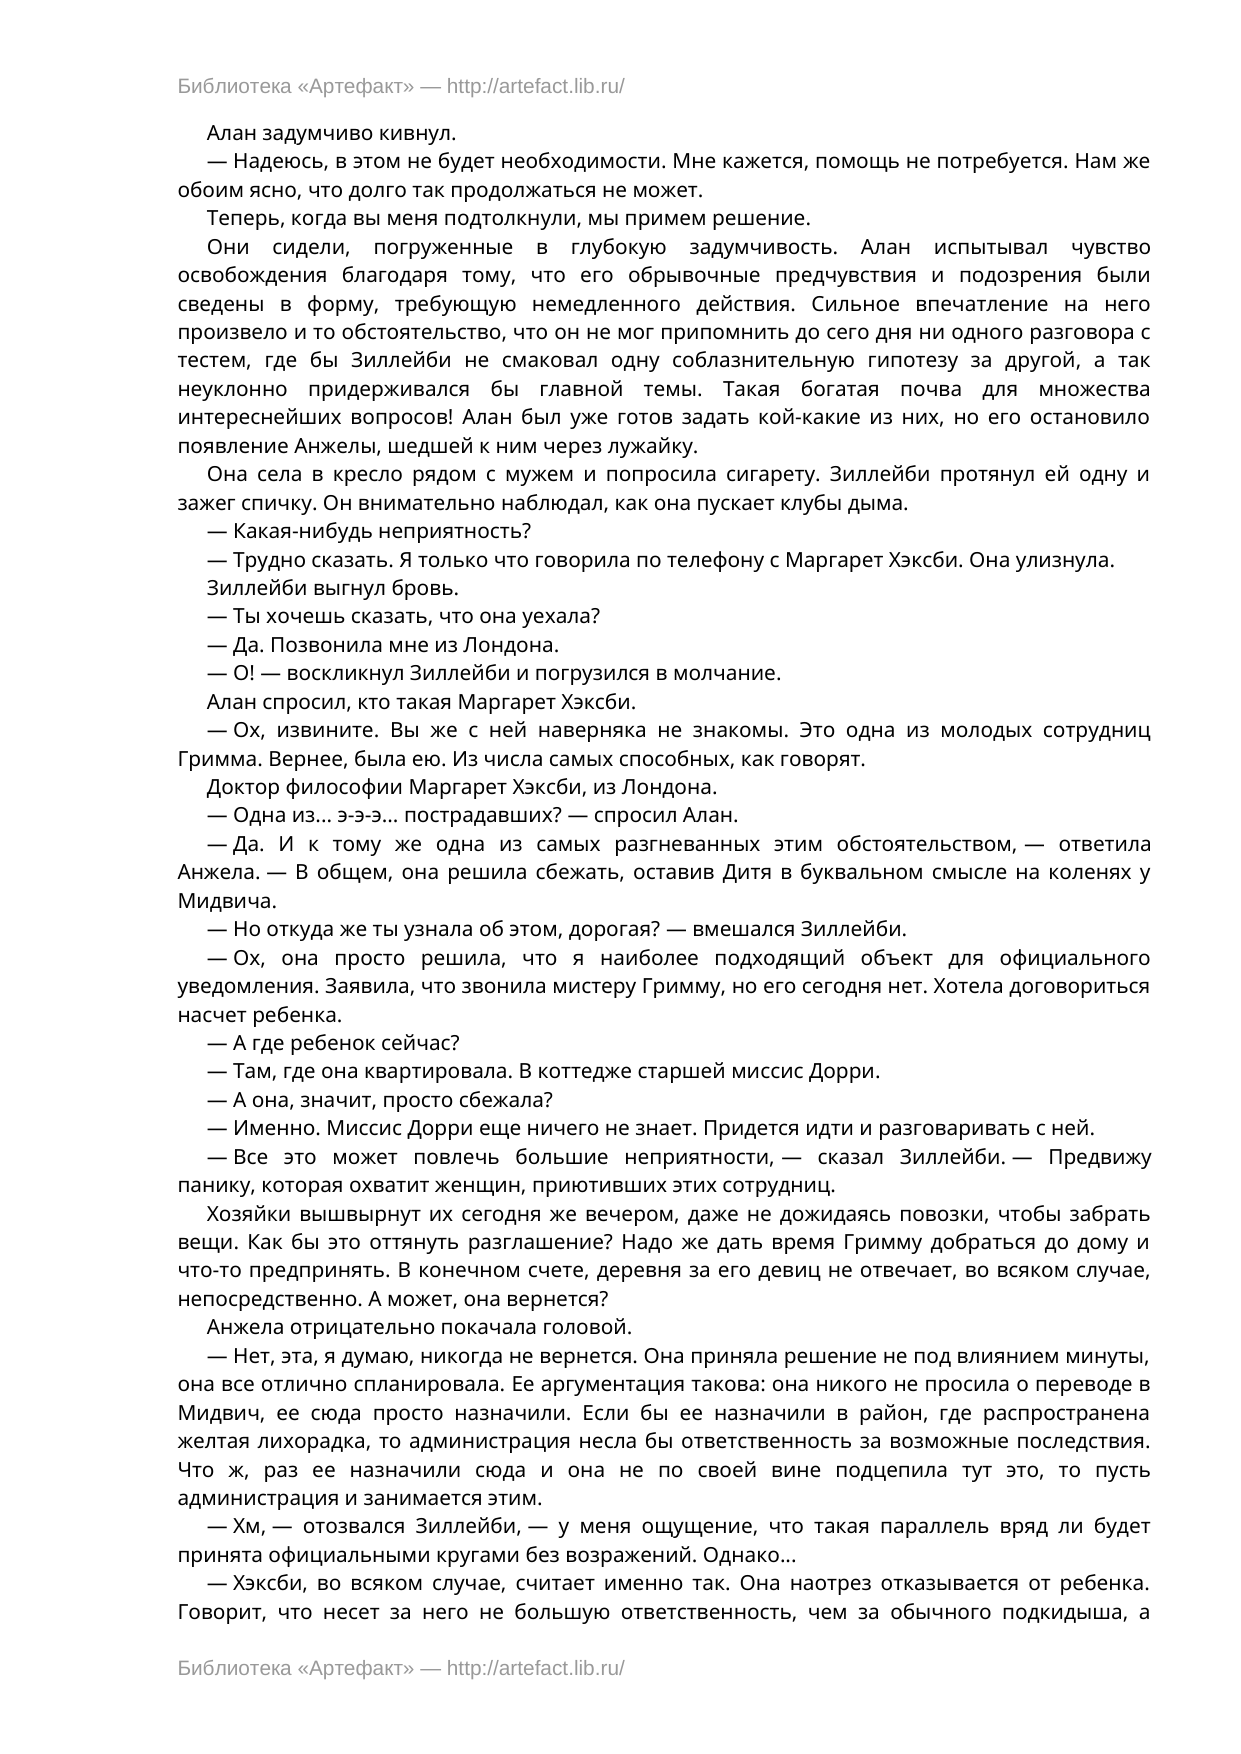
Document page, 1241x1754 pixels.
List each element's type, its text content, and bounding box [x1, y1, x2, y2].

text — Все это может повлечь большие неприятности, — сказал Зиллейби. — Предвижу панику, которая охватит женщин, приютивших этих сотрудниц. [177, 1142, 1152, 1199]
text — Ох, извините. Вы же с ней наверняка не знакомы. Это одна из молодых сотрудниц Гримма. Вернее, была ею. Из числа самых способных, как говорят. [177, 715, 1152, 772]
text Доктор философии Маргарет Хэксби, из Лондона. [177, 772, 1152, 801]
text — Надеюсь, в этом не будет необходимости. Мне кажется, помощь не потребуется. Нам же обоим ясно, что долго так продолжаться не может. [177, 147, 1152, 203]
text — Именно. Миссис Дорри еще ничего не знает. Придется идти и разговаривать с ней. [177, 1113, 1152, 1142]
text Они сидели, погруженные в глубокую задумчивость. Алан испытывал чувство освобождения благодаря тому, что его обрывочные предчувствия и подозрения были сведены в форму, требующую немедленного действия. Сильное впечатление на него произвело и то обстоятельство, что он не мог припомнить до сего дня ни одного разговора с тестем, где бы Зиллейби не смаковал одну соблазнительную гипотезу за другой, а так неуклонно придерживался бы главной темы. Такая богатая почва для множества интереснейших вопросов! Алан был уже готов задать кой-какие из них, но его остановило появление Анжелы, шедшей к ним через лужайку. [177, 232, 1152, 459]
text — Хм, — отозвался Зиллейби, — у меня ощущение, что такая параллель вряд ли будет принята официальными кругами без возражений. Однако... [177, 1512, 1152, 1568]
text Алан задумчиво кивнул. [177, 118, 1152, 147]
text Анжела отрицательно покачала головой. [177, 1312, 1152, 1341]
text — Ох, она просто решила, что я наиболее подходящий объект для официального уведомления. Заявила, что звонила мистеру Гримму, но его сегодня нет. Хотела договориться насчет ребенка. [177, 943, 1152, 1028]
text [177, 1568, 1152, 1625]
text — Но откуда же ты узнала об этом, дорогая? — вмешался Зиллейби. [177, 914, 1152, 943]
text — Там, где она квартировала. В коттедже старшей миссис Дорри. [177, 1057, 1152, 1085]
text Она села в кресло рядом с мужем и попросила сигарету. Зиллейби протянул ей одну и зажег спичку. Он внимательно наблюдал, как она пускает клубы дыма. [177, 459, 1152, 516]
text — Да. Позвонила мне из Лондона. [177, 630, 1152, 658]
text — Ты хочешь сказать, что она уехала? [177, 602, 1152, 630]
text — Нет, эта, я думаю, никогда не вернется. Она приняла решение не под влиянием минуты, она все отлично спланировала. Ее аргументация такова: она никого не просила о переводе в Мидвич, ее сюда просто назначили. Если бы ее назначили в район, где распространена желтая лихорадка, то администрация несла бы ответственность за возможные последствия. Что ж, раз ее назначили сюда и она не по своей вине подцепила тут это, то пусть администрация и занимается этим. [177, 1341, 1152, 1512]
text Хозяйки вышвырнут их сегодня же вечером, даже не дожидаясь повозки, чтобы забрать вещи. Как бы это оттянуть разглашение? Надо же дать время Гримму добраться до дому и что-то предпринять. В конечном счете, деревня за его девиц не отвечает, во всяком случае, непосредственно. А может, она вернется? [177, 1199, 1152, 1312]
text — О! — воскликнул Зиллейби и погрузился в молчание. [177, 658, 1152, 687]
text — А где ребенок сейчас? [177, 1028, 1152, 1057]
text — Одна из... э-э-э... пострадавших? — спросил Алан. [177, 801, 1152, 829]
text Зиллейби выгнул бровь. [177, 573, 1152, 602]
text — Трудно сказать. Я только что говорила по телефону с Маргарет Хэксби. Она улизнула. [177, 545, 1152, 573]
text Теперь, когда вы меня подтолкнули, мы примем решение. [177, 203, 1152, 232]
text — Какая-нибудь неприятность? [177, 516, 1152, 545]
text Алан спросил, кто такая Маргарет Хэксби. [177, 687, 1152, 715]
text — Да. И к тому же одна из самых разгневанных этим обстоятельством, — ответила Анжела. — В общем, она решила сбежать, оставив Дитя в буквальном смысле на коленях у Мидвича. [177, 829, 1152, 914]
text — А она, значит, просто сбежала? [177, 1085, 1152, 1113]
